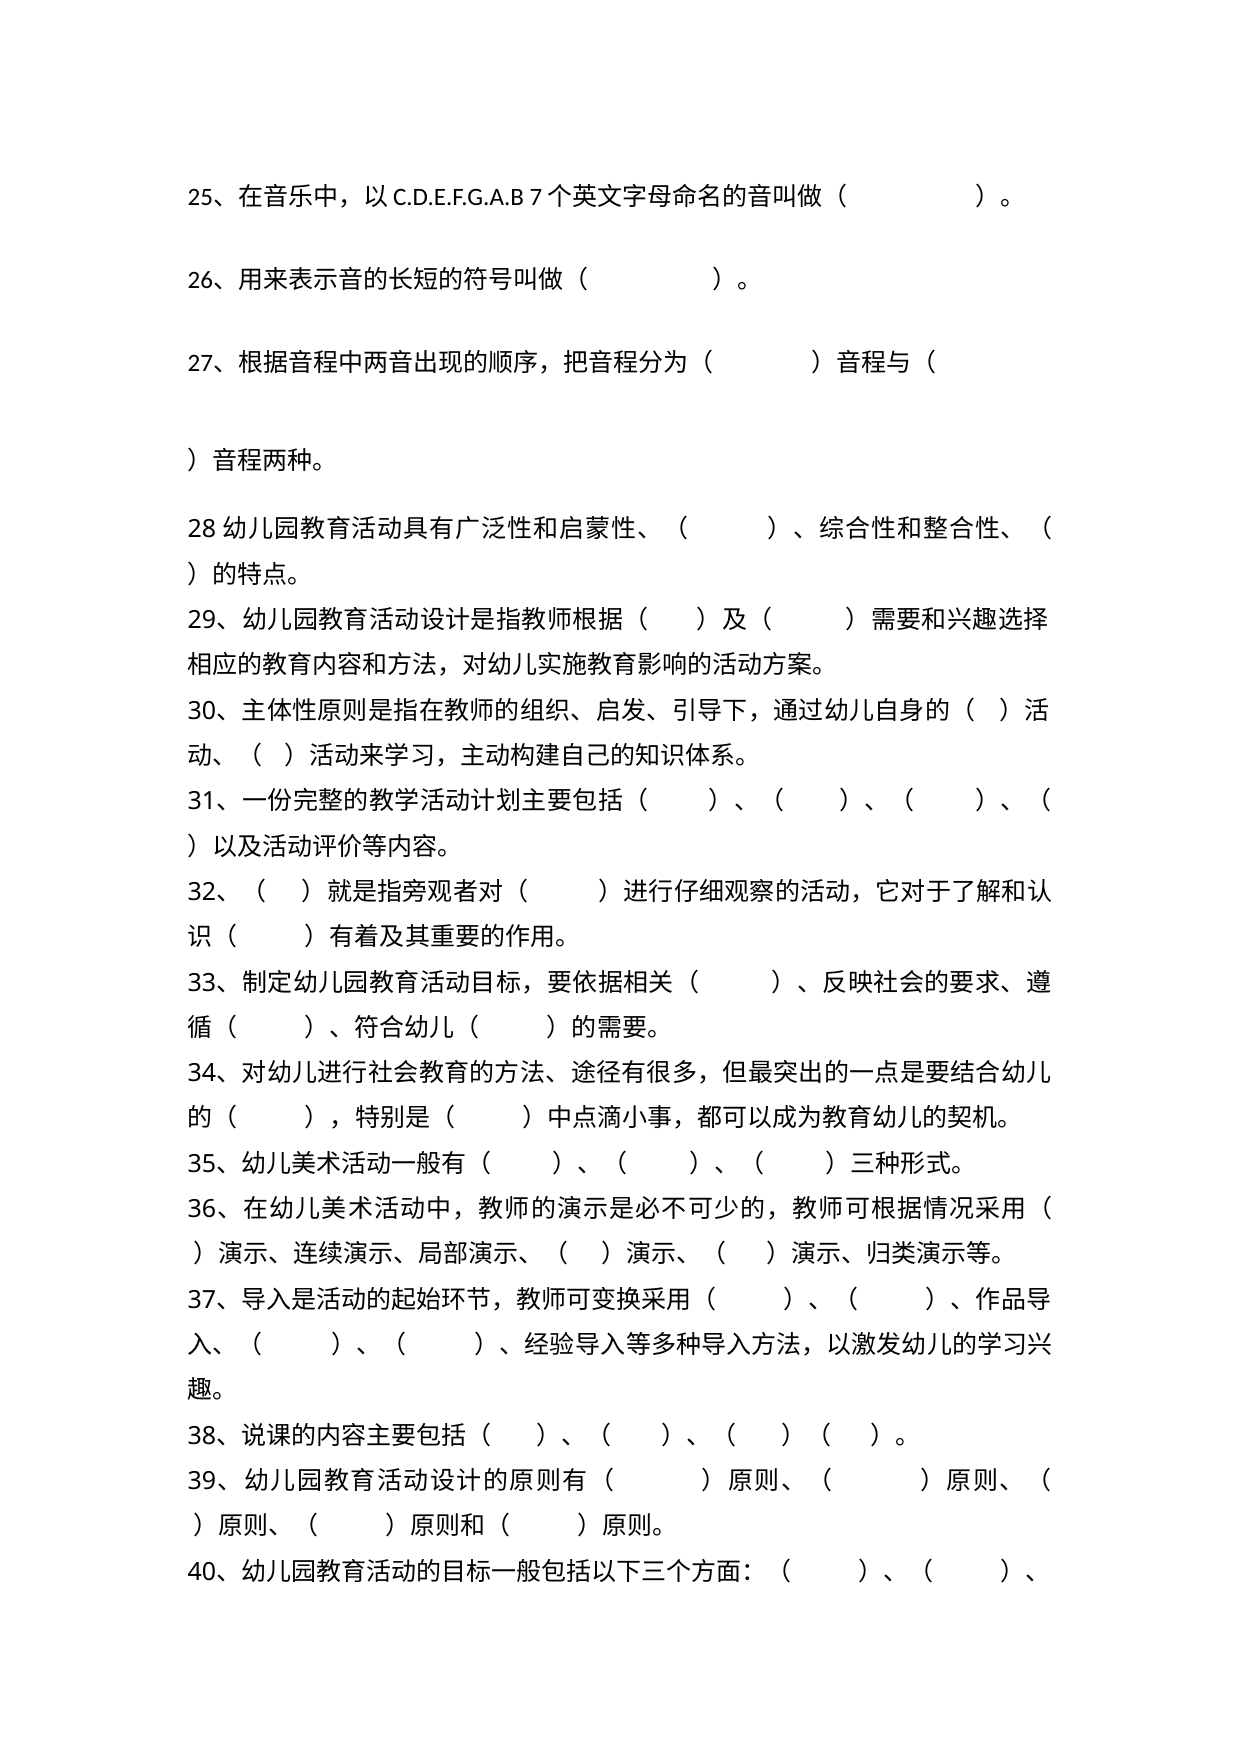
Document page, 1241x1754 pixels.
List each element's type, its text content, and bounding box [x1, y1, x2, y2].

text 25、在音乐中，以C.D.E.F.G.A.B 7个英文字母命名的音叫做（ ）。 [187, 162, 1053, 227]
text 33、制定幼儿园教育活动目标，要依据相关（ ）、反映社会的要求、遵循（ ）、符合幼儿（ ）的需要。 [187, 962, 1053, 1043]
text 28幼儿园教育活动具有广泛性和启蒙性、（ ）、综合性和整合性、（ ）的特点。 [187, 509, 1053, 590]
text 31、一份完整的教学活动计划主要包括（ ）、（ ）、（ ）、（ ）以及活动评价等内容。 [187, 781, 1053, 862]
text 38、说课的内容主要包括（ ）、（ ）、（ ）（ ）。 [187, 1415, 1053, 1451]
text 34、对幼儿进行社会教育的方法、途径有很多，但最突出的一点是要结合幼儿的（ ），特别是（ ）中点滴小事，都可以成为教育幼儿的契机。 [187, 1053, 1053, 1134]
text 26、用来表示音的长短的符号叫做（ ）。 [187, 245, 1053, 310]
text 29、幼儿园教育活动设计是指教师根据（ ）及（ ）需要和兴趣选择相应的教育内容和方法，对幼儿实施教育影响的活动方案。 [187, 599, 1053, 681]
text 39、幼儿园教育活动设计的原则有（ ）原则、（ ）原则、（ ）原则、（ ）原则和（ ）原则。 [187, 1460, 1053, 1542]
text 37、导入是活动的起始环节，教师可变换采用（ ）、（ ）、作品导入、（ ）、（ ）、经验导入等多种导入方法，以激发幼儿的学习兴趣。 [187, 1279, 1053, 1406]
text 35、幼儿美术活动一般有（ ）、（ ）、（ ）三种形式。 [187, 1143, 1053, 1179]
text 30、主体性原则是指在教师的组织、启发、引导下，通过幼儿自身的（ ）活动、（ ）活动来学习，主动构建自己的知识体系。 [187, 690, 1053, 772]
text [187, 1551, 1053, 1587]
text 32、（ ）就是指旁观者对（ ）进行仔细观察的活动，它对于了解和认识（ ）有着及其重要的作用。 [187, 871, 1053, 953]
text 27、根据音程中两音出现的顺序，把音程分为（ ）音程与（ ）音程两种。 [187, 328, 1053, 491]
text 36、在幼儿美术活动中，教师的演示是必不可少的，教师可根据情况采用（ ）演示、连续演示、局部演示、（ ）演示、（ ）演示、归类演示等。 [187, 1188, 1053, 1270]
